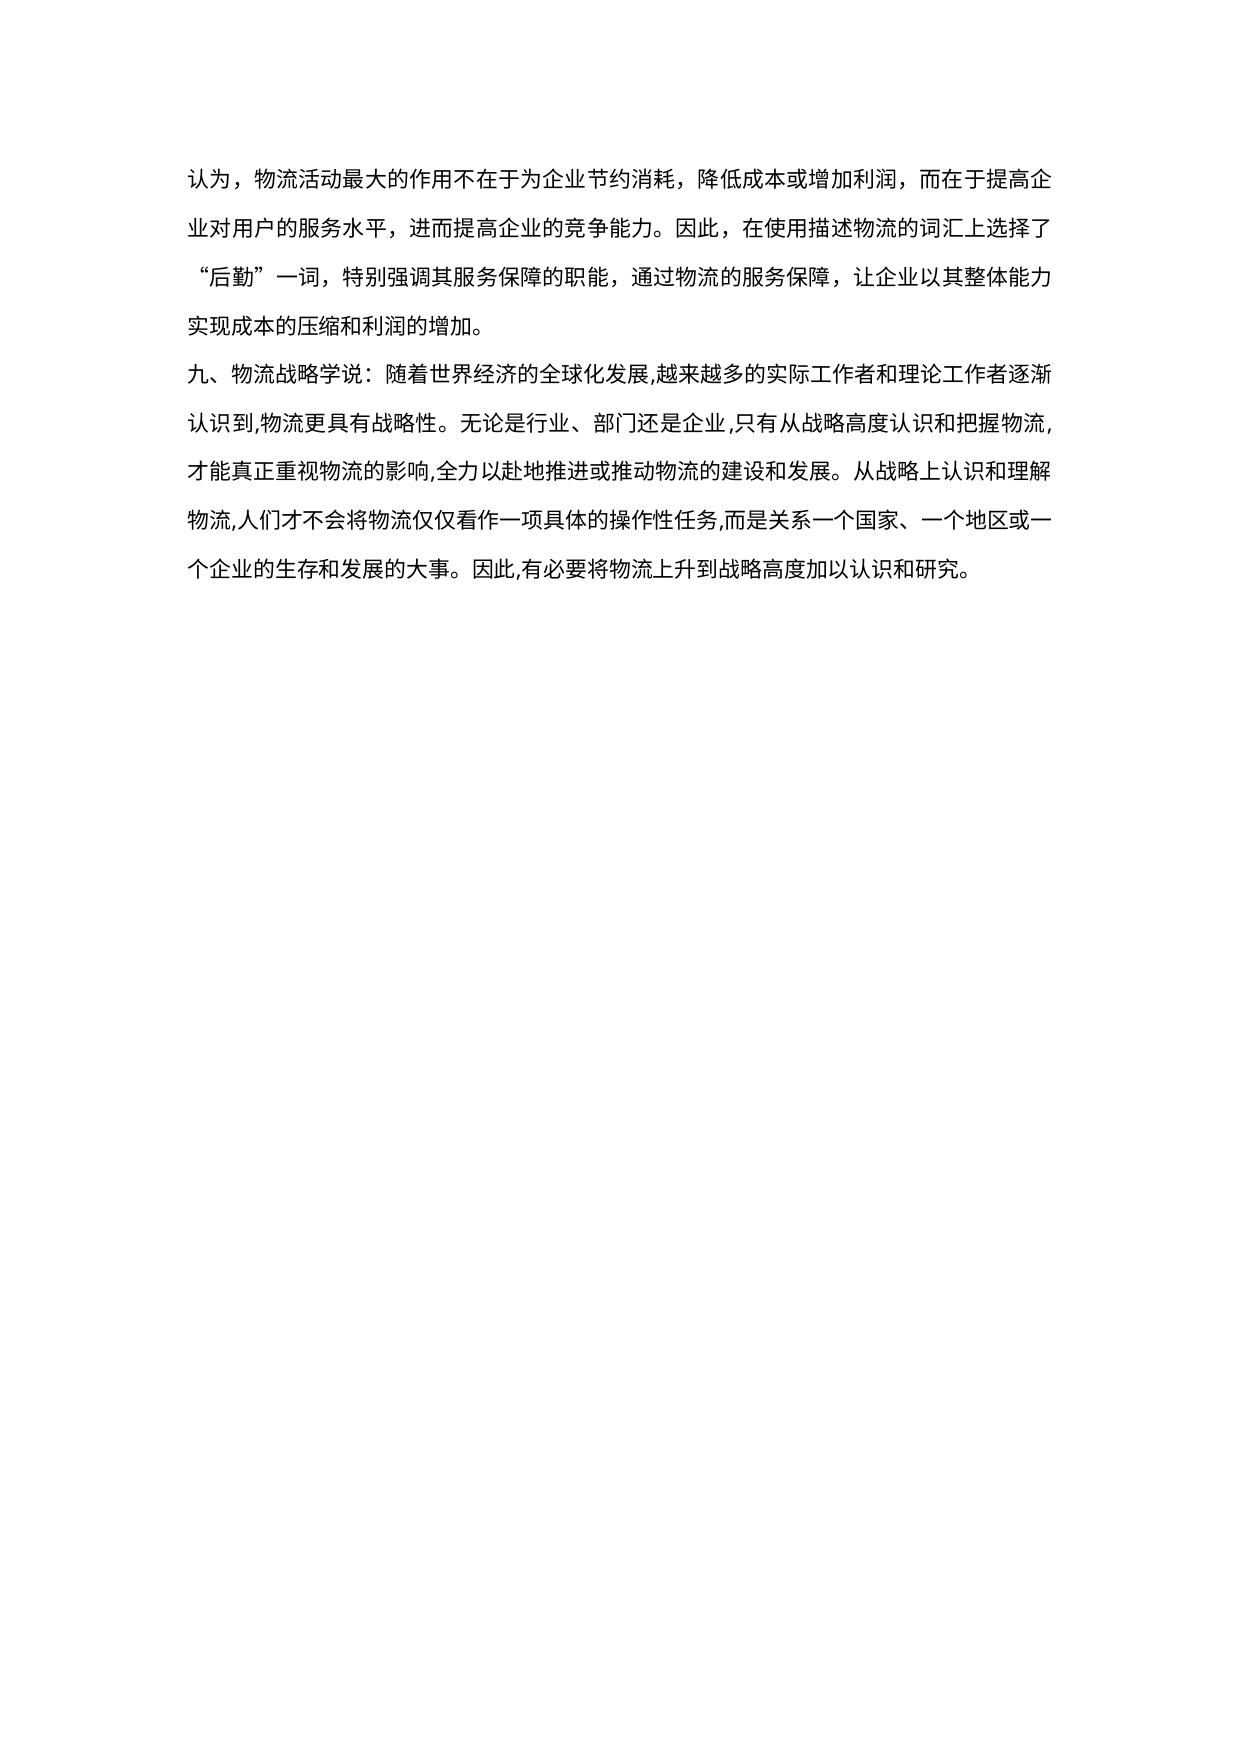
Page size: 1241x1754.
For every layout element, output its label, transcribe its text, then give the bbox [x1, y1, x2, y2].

text 九、物流战略学说：随着世界经济的全球化发展,越来越多的实际工作者和理论工作者逐渐认识到,物流更具有战略性。无论是行业、部门还是企业,只有从战略高度认识和把握物流,才能真正重视物流的影响,全力以赴地推进或推动物流的建设和发展。从战略上认识和理解物流,人们才不会将物流仅仅看作一项具体的操作性任务,而是关系一个国家、一个地区或一个企业的生存和发展的大事。因此,有必要将物流上升到战略高度加以认识和研究。 [187, 357, 1053, 584]
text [187, 162, 1053, 341]
